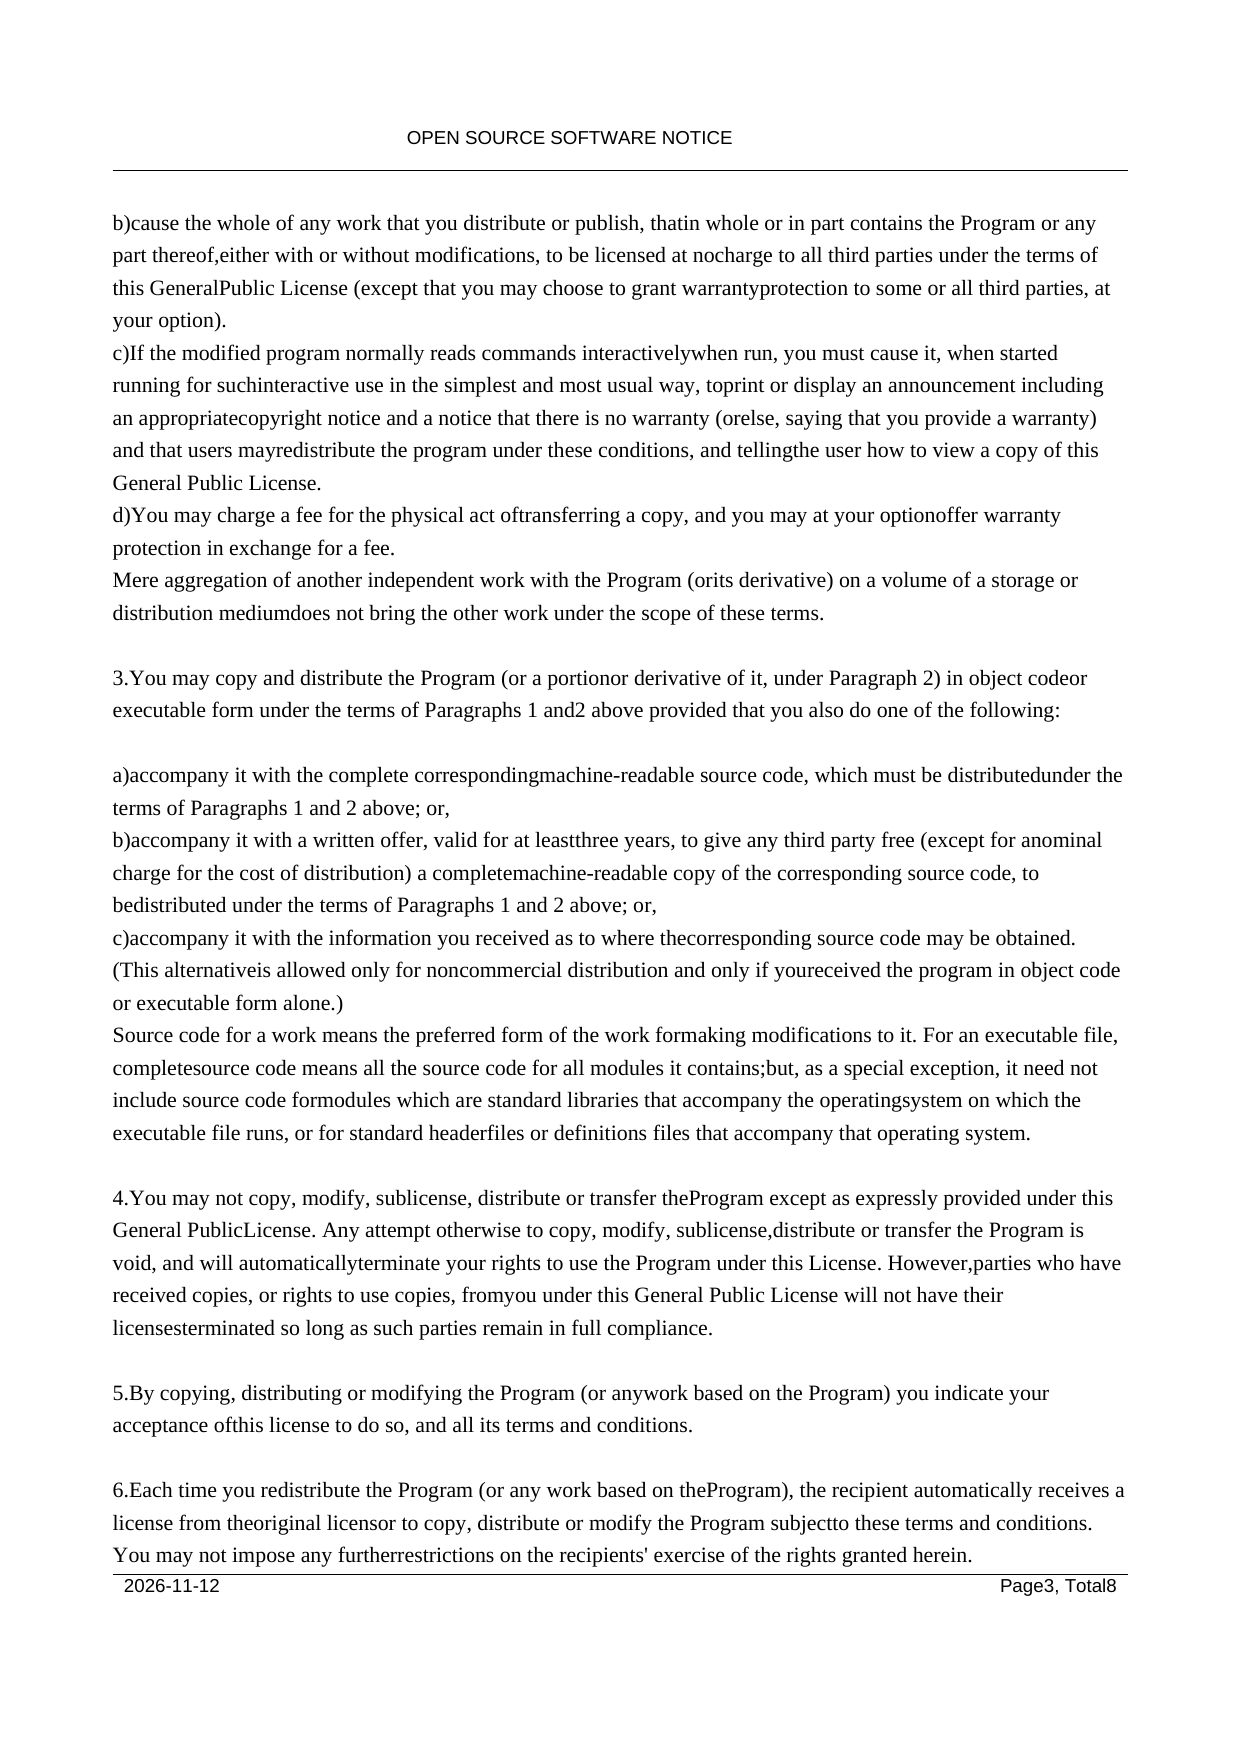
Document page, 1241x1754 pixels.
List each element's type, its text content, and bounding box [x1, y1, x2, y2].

text b)accompany it with a written offer, valid for at leastthree years, to give any third party free (except for anominal charge for the cost of distribution) a completemachine-readable copy of the corresponding source code, to bedistributed under the terms of Paragraphs 1 and 2 above; or, [112, 824, 1128, 921]
text 5.By copying, distributing or modifying the Program (or anywork based on the Program) you indicate your acceptance ofthis license to do so, and all its terms and conditions. [112, 1376, 1128, 1441]
text 3.You may copy and distribute the Program (or a portionor derivative of it, under Paragraph 2) in object codeor executable form under the terms of Paragraphs 1 and2 above provided that you also do one of the following: [112, 661, 1128, 726]
text d)You may charge a fee for the physical act oftransferring a copy, and you may at your optionoffer warranty protection in exchange for a fee. [112, 499, 1128, 564]
text 4.You may not copy, modify, sublicense, distribute or transfer theProgram except as expressly provided under this General PublicLicense. Any attempt otherwise to copy, modify, sublicense,distribute or transfer the Program is void, and will automaticallyterminate your rights to use the Program under this License. However,parties who have received copies, or rights to use copies, fromyou under this General Public License will not have their licensesterminated so long as such parties remain in full compliance. [112, 1181, 1128, 1344]
text c)If the modified program normally reads commands interactivelywhen run, you must cause it, when started running for suchinteractive use in the simplest and most usual way, toprint or display an announcement including an appropriatecopyright notice and a notice that there is no warranty (orelse, saying that you provide a warranty) and that users mayredistribute the program under these conditions, and tellingthe user how to view a copy of this General Public License. [112, 336, 1128, 499]
text b)cause the whole of any work that you distribute or publish, thatin whole or in part contains the Program or any part thereof,either with or without modifications, to be licensed at nocharge to all third parties under the terms of this GeneralPublic License (except that you may choose to grant warrantyprotection to some or all third parties, at your option). [112, 206, 1128, 336]
text 6.Each time you redistribute the Program (or any work based on theProgram), the recipient automatically receives a license from theoriginal licensor to copy, distribute or modify the Program subjectto these terms and conditions. You may not impose any furtherrestrictions on the recipients' exercise of the rights granted herein. [112, 1474, 1128, 1571]
text c)accompany it with the information you received as to where thecorresponding source code may be obtained. (This alternativeis allowed only for noncommercial distribution and only if youreceived the program in object code or executable form alone.) [112, 921, 1128, 1019]
text a)accompany it with the complete correspondingmachine-readable source code, which must be distributedunder the terms of Paragraphs 1 and 2 above; or, [112, 759, 1128, 824]
text Source code for a work means the preferred form of the work formaking modifications to it. For an executable file, completesource code means all the source code for all modules it contains;but, as a special exception, it need not include source code formodules which are standard libraries that accompany the operatingsystem on which the executable file runs, or for standard headerfiles or definitions files that accompany that operating system. [112, 1019, 1128, 1149]
text Mere aggregation of another independent work with the Program (orits derivative) on a volume of a storage or distribution mediumdoes not bring the other work under the scope of these terms. [112, 564, 1128, 629]
